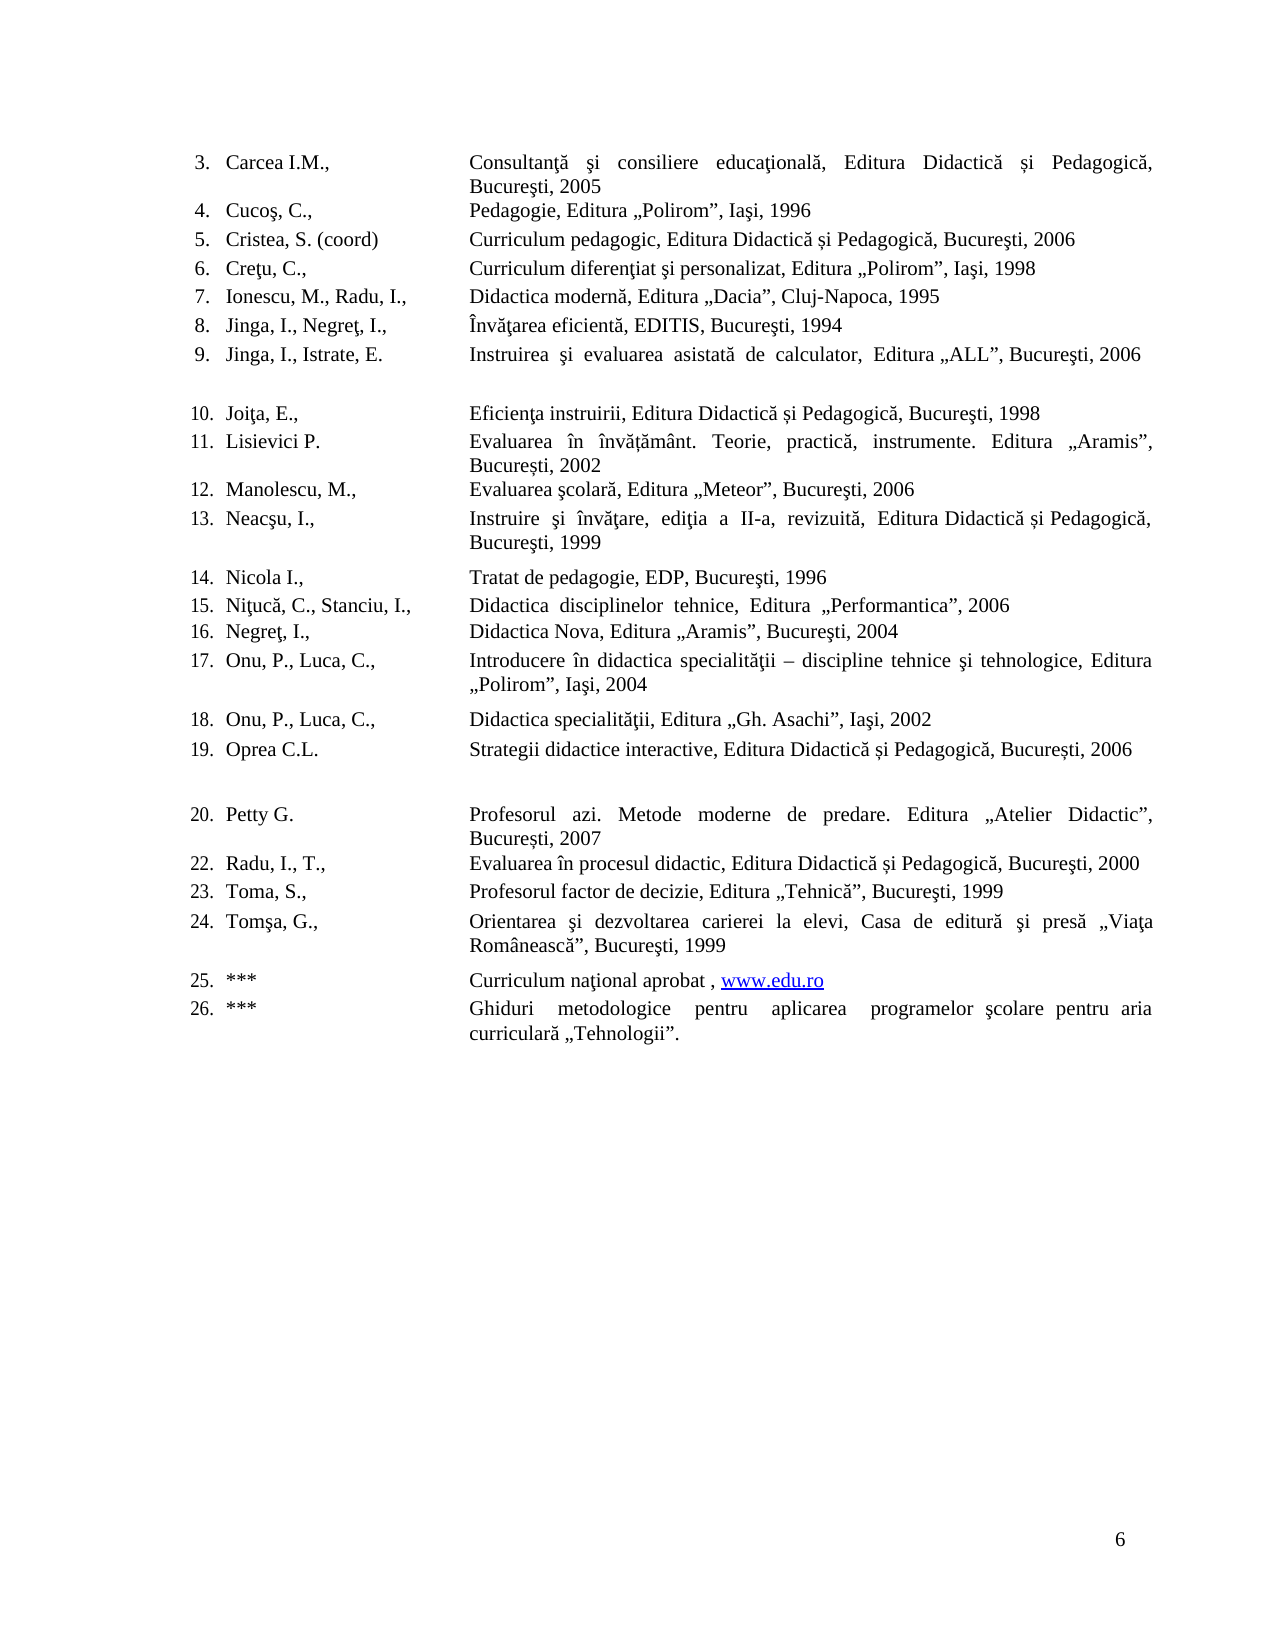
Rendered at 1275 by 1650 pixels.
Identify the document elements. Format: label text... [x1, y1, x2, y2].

table_cell Onu, P., Luca, C., [226, 648, 469, 706]
table_cell 15. [179, 593, 226, 619]
table_cell 12. [179, 477, 226, 506]
table_cell 24. [179, 909, 226, 968]
table_cell Petty G. [226, 802, 469, 850]
table_cell 19. [179, 737, 226, 802]
table_cell Creţu, C., [226, 256, 469, 284]
table_cell Evaluarea în procesul didactic, Editura Didactică și Pedagogică, Bucureşti, 2000 [469, 850, 1153, 879]
table_cell *** [226, 968, 469, 996]
table_cell Curriculum naţional aprobat , www.edu.ro [469, 968, 1153, 996]
table_cell 10. [179, 400, 226, 429]
table_cell 7. [179, 284, 226, 313]
table_cell Didactica disciplinelor tehnice, Editura „Performantica”, 2006 [469, 593, 1153, 619]
table_cell *** [226, 996, 469, 1055]
table_cell 4. [179, 198, 226, 227]
table_cell Didactica specialităţii, Editura „Gh. Asachi”, Iaşi, 2002 [469, 706, 1153, 737]
table_cell Negreţ, I., [226, 619, 469, 648]
table_cell Ionescu, M., Radu, I., [226, 284, 469, 313]
table_cell 8. [179, 313, 226, 342]
table_cell Neacşu, I., [226, 506, 469, 564]
table_cell 3. [179, 150, 226, 198]
table_cell Instruire şi învăţare, ediţia a II-a, revizuită, Editura Didactică și Pedagogică, Bucureşti, 1999 [469, 506, 1153, 564]
table_cell Cristea, S. (coord) [226, 227, 469, 256]
table_cell Evaluarea şcolară, Editura „Meteor”, Bucureşti, 2006 [469, 477, 1153, 506]
table_cell Introducere în didactica specialităţii – discipline tehnice şi tehnologice, Editura „Polirom”, Iaşi, 2004 [469, 648, 1153, 706]
table_cell Ghiduri metodologice pentru aplicarea programelor şcolare pentru aria curriculară „Tehnologii”. [469, 996, 1153, 1055]
table_cell 13. [179, 506, 226, 564]
table_cell Toma, S., [226, 879, 469, 909]
table_cell 14. [179, 565, 226, 593]
table_cell 17. [179, 648, 226, 706]
table_cell Nicola I., [226, 565, 469, 593]
table_cell Lisievici P. [226, 429, 469, 477]
table_cell Onu, P., Luca, C., [226, 706, 469, 737]
table_cell Manolescu, M., [226, 477, 469, 506]
table_cell Profesorul factor de decizie, Editura „Tehnică”, Bucureşti, 1999 [469, 879, 1153, 909]
table_cell Învăţarea eficientă, EDITIS, Bucureşti, 1994 [469, 313, 1153, 342]
table_cell Curriculum diferenţiat şi personalizat, Editura „Polirom”, Iaşi, 1998 [469, 256, 1153, 284]
table_cell Instruirea şi evaluarea asistată de calculator, Editura „ALL”, Bucureşti, 2006 [469, 342, 1153, 400]
table_cell Joiţa, E., [226, 400, 469, 429]
table_cell Strategii didactice interactive, Editura Didactică și Pedagogică, București, 2006 [469, 737, 1153, 802]
table_cell Carcea I.M., [226, 150, 469, 198]
table_cell Didactica Nova, Editura „Aramis”, Bucureşti, 2004 [469, 619, 1153, 648]
table_cell 23. [179, 879, 226, 909]
table_cell 9. [179, 342, 226, 400]
table_cell Tomşa, G., [226, 909, 469, 968]
table_cell Didactica modernă, Editura „Dacia”, Cluj-Napoca, 1995 [469, 284, 1153, 313]
table_cell Curriculum pedagogic, Editura Didactică și Pedagogică, Bucureşti, 2006 [469, 227, 1153, 256]
table_cell 16. [179, 619, 226, 648]
table_cell 26. [179, 996, 226, 1055]
table_cell Evaluarea în învățământ. Teorie, practică, instrumente. Editura „Aramis”, București, 2002 [469, 429, 1153, 477]
table_cell 5. [179, 227, 226, 256]
table_cell 18. [179, 706, 226, 737]
table_cell 11. [179, 429, 226, 477]
table_cell 6. [179, 256, 226, 284]
table_cell Pedagogie, Editura „Polirom”, Iaşi, 1996 [469, 198, 1153, 227]
table_cell Consultanţă şi consiliere educaţională, Editura Didactică și Pedagogică, Bucureşti, 2005 [469, 150, 1153, 198]
table_cell Jinga, I., Negreţ, I., [226, 313, 469, 342]
table_cell 25. [179, 968, 226, 996]
table_cell Cucoş, C., [226, 198, 469, 227]
table_cell Tratat de pedagogie, EDP, Bucureşti, 1996 [469, 565, 1153, 593]
table_cell Radu, I., T., [226, 850, 469, 879]
table_cell Profesorul azi. Metode moderne de predare. Editura „Atelier Didactic”, București, 2007 [469, 802, 1153, 850]
table_cell Eficienţa instruirii, Editura Didactică și Pedagogică, Bucureşti, 1998 [469, 400, 1153, 429]
table_cell Jinga, I., Istrate, E. [226, 342, 469, 400]
table_cell Oprea C.L. [226, 737, 469, 802]
table_cell 22. [179, 850, 226, 879]
table_cell 20. [179, 802, 226, 850]
table_cell Niţucă, C., Stanciu, I., [226, 593, 469, 619]
table_cell Orientarea şi dezvoltarea carierei la elevi, Casa de editură şi presă „Viaţa Românească”, Bucureşti, 1999 [469, 909, 1153, 968]
